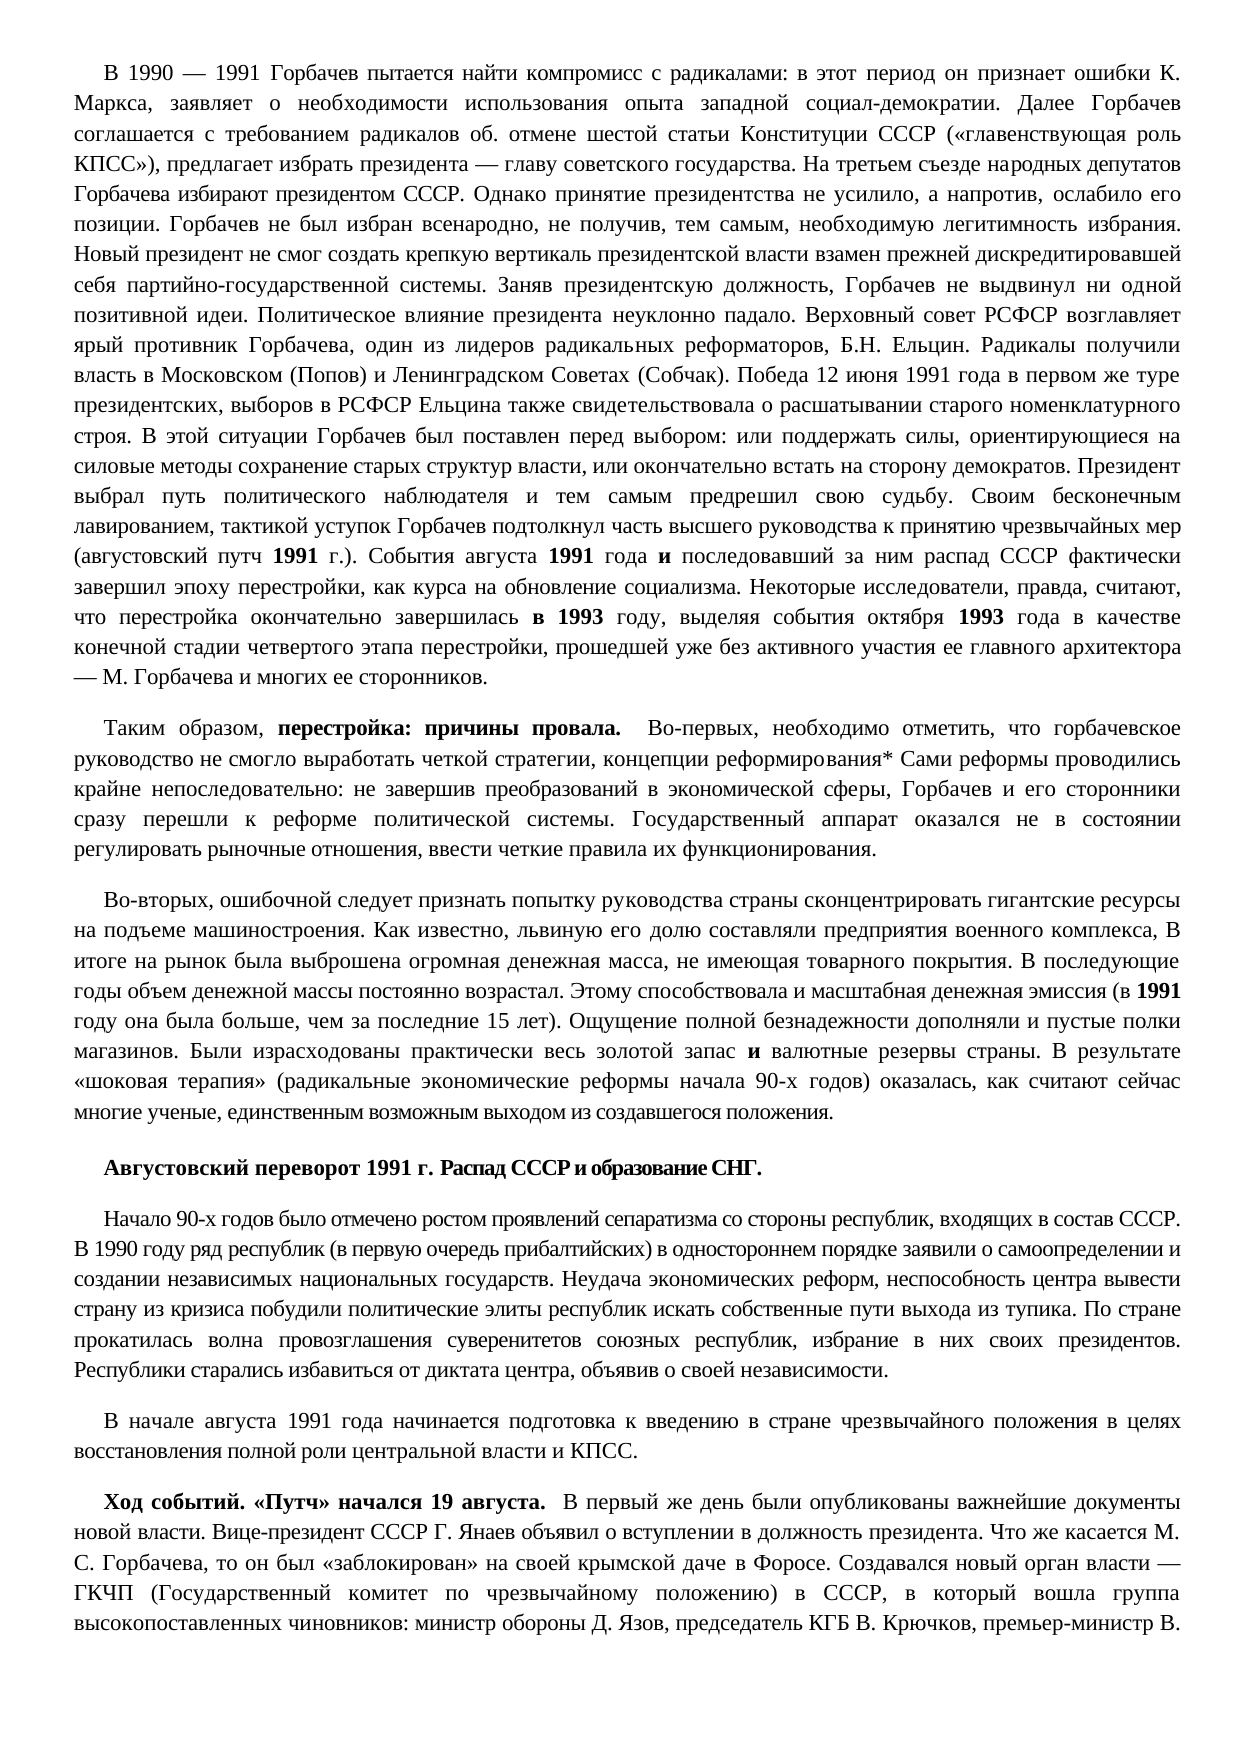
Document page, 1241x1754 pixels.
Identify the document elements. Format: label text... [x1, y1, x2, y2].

text Во-вторых, ошибочной следует признать попытку руководства страны сконцентрировать гигантские ресурсы на подъеме машиностроения. Как известно, львиную его долю составляли предприятия военного комплекса, В итоге на рынок была выброшена огромная денежная масса, не имеющая товарного покрытия. В последующие годы объем денежной массы постоянно возрастал. Этому способствовала и масштабная денежная эмиссия (в 1991 году она была больше, чем за последние 15 лет). Ощущение полной безнадежности дополняли и пустые полки магазинов. Были израсходованы практически весь золотой запас и валютные резервы страны. В результате «шоковая терапия» (радикальные экономические реформы начала 90-х годов) оказалась, как считают сейчас многие ученые, единственным возможным выходом из создавшегося положения. [74, 886, 1181, 1124]
text В начале августа 1991 года начинается подготовка к введению в стране чрезвычайного положения в целях восстановления полной роли центральной власти и КПСС. [74, 1407, 1181, 1463]
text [74, 1488, 1181, 1635]
text В 1990 — 1991 Горбачев пытается найти компромисс с радикалами: в этот период он признает ошибки К. Маркса, заявляет о необходимости использования опыта западной социал-демократии. Далее Горбачев соглашается с требованием радикалов об. отмене шестой статьи Конституции СССР («главенствующая роль КПСС»), предлагает избрать президента — главу советского государства. На третьем съезде народных депутатов Горбачева избирают президентом СССР. Однако принятие президентства не усилило, а напротив, ослабило его позиции. Горбачев не был избран всенародно, не получив, тем самым, необходимую легитимность избрания. Новый президент не смог создать крепкую вертикаль президентской власти взамен прежней дискредитировавшей себя партийно-государственной системы. Заняв президентскую должность, Горбачев не выдвинул ни одной позитивной идеи. Политическое влияние президента неуклонно падало. Верховный совет РСФСР возглавляет ярый противник Горбачева, один из лидеров радикальных реформаторов, Б.Н. Ельцин. Радикалы получили власть в Московском (Попов) и Ленинградском Советах (Собчак). Победа 12 июня 1991 года в первом же туре президентских, выборов в РСФСР Ельцина также свидетельствовала о расшатывании старого номенклатурного строя. В этой ситуации Горбачев был поставлен перед выбором: или поддержать силы, ориентирующиеся на силовые методы сохранение старых структур власти, или окончательно встать на сторону демократов. Президент выбрал путь политического наблюдателя и тем самым предрешил свою судьбу. Своим бесконечным лавированием, тактикой уступок Горбачев подтолкнул часть высшего руководства к принятию чрезвычайных мер (августовский путч .). События августа 1991 года и последовавший за ним распад СССР фактически завершил эпоху перестройки, как курса на обновление социализма. Некоторые исследователи, правда, считают, что перестройка окончательно завершилась в 1993 году, выделяя события октября 1993 года в качестве конечной стадии четвертого этапа перестройки, прошедшей уже без активного участия ее главного архитектора — М. Горбачева и многих ее сторонников. [74, 59, 1181, 690]
text Таким образом, перестройка: причины провала. Во-первых, необходимо отметить, что горбачевское руководство не смогло выработать четкой стратегии, концепции реформирования* Сами реформы проводились крайне непоследовательно: не завершив преобразований в экономической сферы, Горбачев и его сторонники сразу перешли к реформе политической системы. Государственный аппарат оказался не в состоянии регулировать рыночные отношения, ввести четкие правила их функционирования. [74, 714, 1181, 862]
text Начало 90-х годов было отмечено ростом проявлений сепаратизма со стороны республик, входящих в состав СССР. В 1990 году ряд республик (в первую очередь прибалтийских) в одностороннем порядке заявили о самоопределении и создании независимых национальных государств. Неудача экономических реформ, неспособность центра вывести страну из кризиса побудили политические элиты республик искать собственные пути выхода из тупика. По стране прокатилась волна провозглашения суверенитетов союзных республик, избрание в них своих президентов. Республики старались избавиться от диктата центра, объявив о своей независимости. [74, 1205, 1181, 1382]
text Августовский переворот . Распад СССР и образование СНГ. [74, 1154, 1181, 1180]
